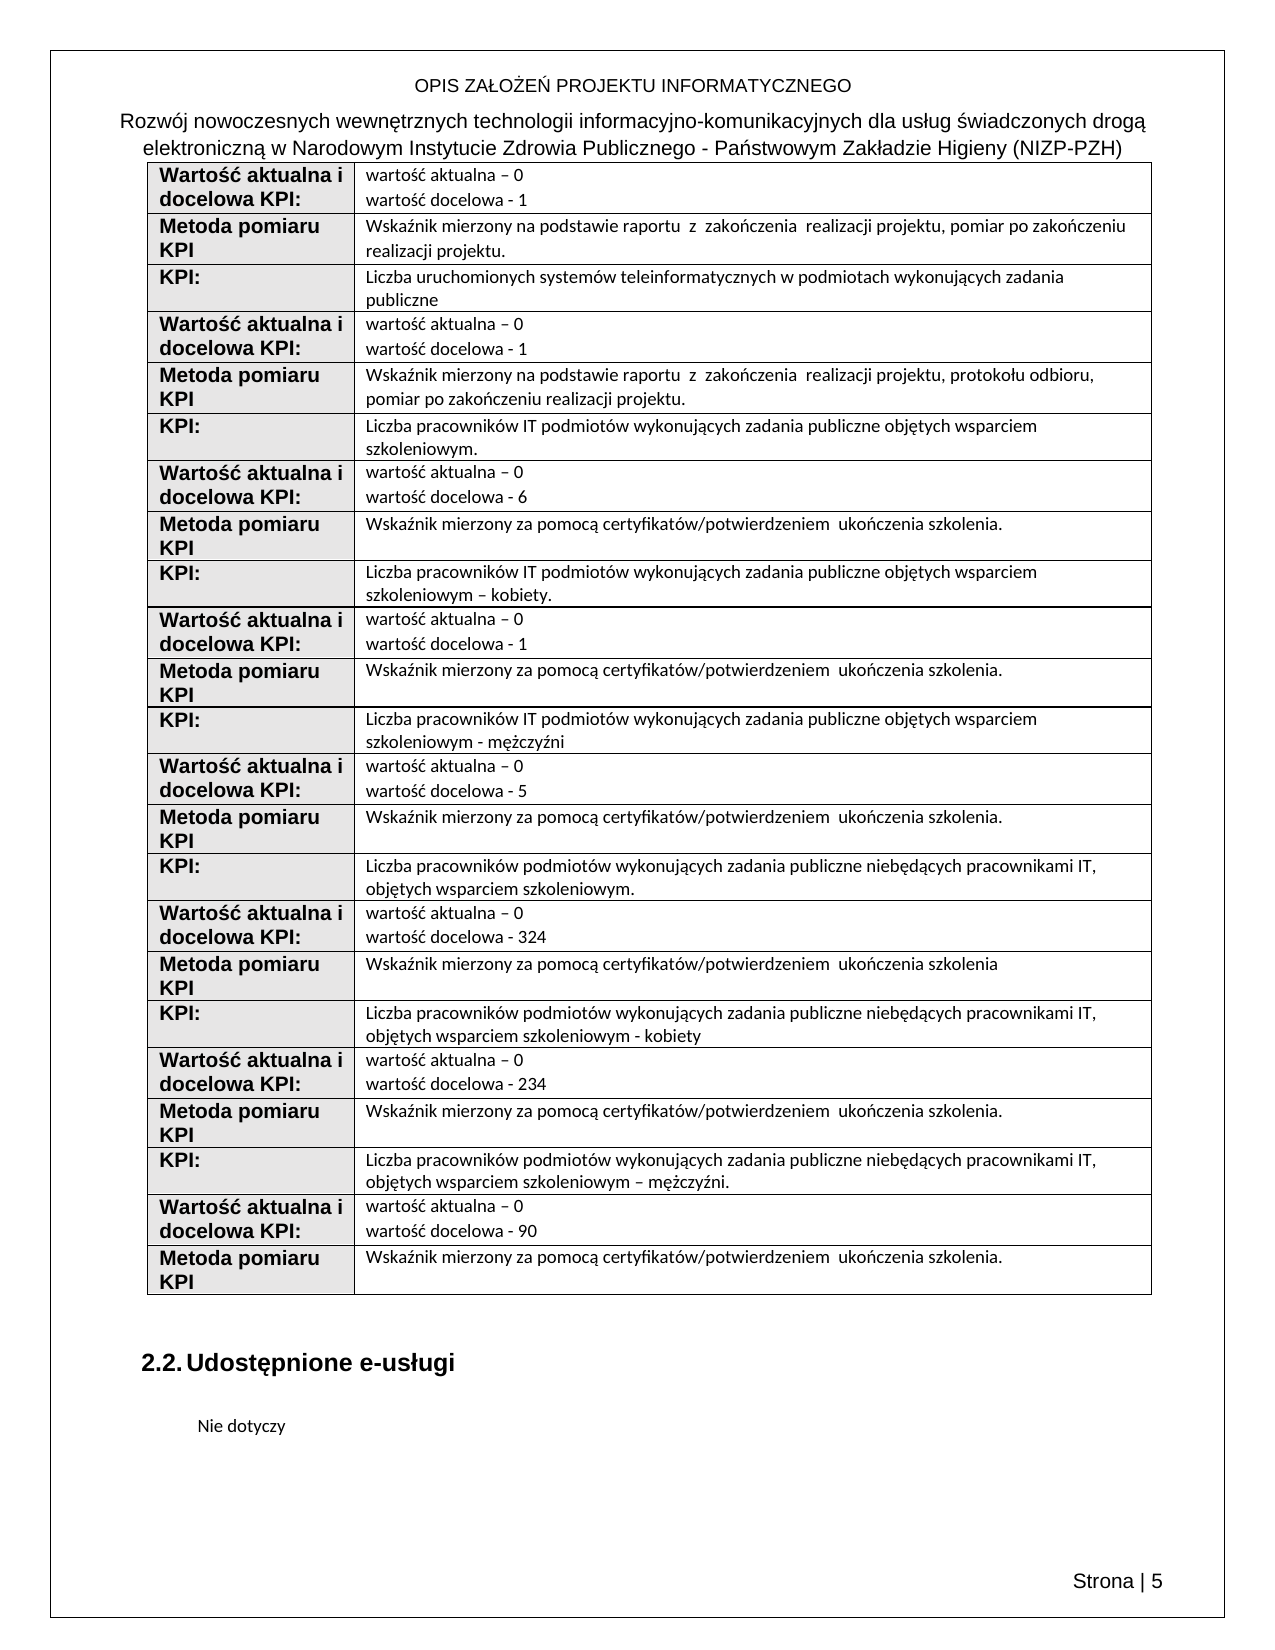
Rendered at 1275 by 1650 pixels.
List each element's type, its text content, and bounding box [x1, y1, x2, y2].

table_cell Wartość aktualna i docelowa KPI: [148, 608, 354, 657]
table_cell KPI: [148, 1148, 354, 1193]
table_cell Metoda pomiaru KPI [148, 1099, 354, 1147]
table_cell KPI: [148, 265, 354, 311]
table_cell Liczba uruchomionych systemów teleinformatycznych w podmiotach wykonujących zadania publiczne [355, 265, 1151, 311]
table_cell Wskaźnik mierzony za pomocą certyfikatów/potwierdzeniem ukończenia szkolenia. [355, 659, 1151, 706]
text Nie dotyczy [197, 1414, 1162, 1437]
table_cell Wartość aktualna i docelowa KPI: [148, 754, 354, 804]
table_cell KPI: [148, 1001, 354, 1047]
table_cell Metoda pomiaru KPI [148, 952, 354, 1000]
table_cell Liczba pracowników IT podmiotów wykonujących zadania publiczne objętych wsparciem szkoleniowym. [355, 414, 1151, 460]
table_cell Wartość aktualna i docelowa KPI: [148, 163, 354, 213]
table_cell wartość aktualna – 0 wartość docelowa - 1 [355, 312, 1151, 362]
table_cell Metoda pomiaru KPI [148, 805, 354, 853]
table_cell Liczba pracowników podmiotów wykonujących zadania publiczne niebędących pracownikami IT, objętych wsparciem szkoleniowym - kobiety [355, 1001, 1151, 1047]
table_cell Wskaźnik mierzony za pomocą certyfikatów/potwierdzeniem ukończenia szkolenia. [355, 805, 1151, 853]
table_cell Metoda pomiaru KPI [148, 1246, 354, 1293]
table_cell Liczba pracowników IT podmiotów wykonujących zadania publiczne objętych wsparciem szkoleniowym – kobiety. [355, 561, 1151, 606]
table_cell Wskaźnik mierzony na podstawie raportu z zakończenia realizacji projektu, protokołu odbioru, pomiar po zakończeniu realizacji projektu. [355, 363, 1151, 413]
table_cell Wskaźnik mierzony za pomocą certyfikatów/potwierdzeniem ukończenia szkolenia. [355, 1099, 1151, 1147]
table_cell Metoda pomiaru KPI [148, 363, 354, 413]
table_cell KPI: [148, 708, 354, 753]
table_cell Wskaźnik mierzony za pomocą certyfikatów/potwierdzeniem ukończenia szkolenia. [355, 512, 1151, 559]
table_cell wartość aktualna – 0 wartość docelowa - 90 [355, 1195, 1151, 1244]
subtitle Udostępnione e-usługi [141, 1348, 1145, 1377]
table_cell Wskaźnik mierzony na podstawie raportu z zakończenia realizacji projektu, pomiar po zakończeniu realizacji projektu. [355, 214, 1151, 264]
table_cell Wskaźnik mierzony za pomocą certyfikatów/potwierdzeniem ukończenia szkolenia [355, 952, 1151, 1000]
table_cell Wartość aktualna i docelowa KPI: [148, 461, 354, 511]
table_cell Wartość aktualna i docelowa KPI: [148, 901, 354, 951]
table_cell KPI: [148, 414, 354, 460]
table_cell Liczba pracowników podmiotów wykonujących zadania publiczne niebędących pracownikami IT, objętych wsparciem szkoleniowym – mężczyźni. [355, 1148, 1151, 1193]
table_cell Liczba pracowników IT podmiotów wykonujących zadania publiczne objętych wsparciem szkoleniowym - mężczyźni [355, 708, 1151, 753]
table_cell wartość aktualna – 0 wartość docelowa - 5 [355, 754, 1151, 804]
table_cell Wartość aktualna i docelowa KPI: [148, 1195, 354, 1244]
table_cell Metoda pomiaru KPI [148, 659, 354, 706]
table_cell Liczba pracowników podmiotów wykonujących zadania publiczne niebędących pracownikami IT, objętych wsparciem szkoleniowym. [355, 854, 1151, 900]
table_cell wartość aktualna – 0 wartość docelowa - 6 [355, 461, 1151, 511]
table_cell wartość aktualna – 0 wartość docelowa - 234 [355, 1048, 1151, 1098]
table_cell wartość aktualna – 0 wartość docelowa - 1 [355, 163, 1151, 213]
table_cell KPI: [148, 854, 354, 900]
table_cell Wartość aktualna i docelowa KPI: [148, 1048, 354, 1098]
table_cell KPI: [148, 561, 354, 606]
table_cell Wskaźnik mierzony za pomocą certyfikatów/potwierdzeniem ukończenia szkolenia. [355, 1246, 1151, 1293]
table_cell Metoda pomiaru KPI [148, 512, 354, 559]
table_cell Wartość aktualna i docelowa KPI: [148, 312, 354, 362]
table_cell Metoda pomiaru KPI [148, 214, 354, 264]
table_cell wartość aktualna – 0 wartość docelowa - 1 [355, 608, 1151, 657]
table_cell wartość aktualna – 0 wartość docelowa - 324 [355, 901, 1151, 951]
